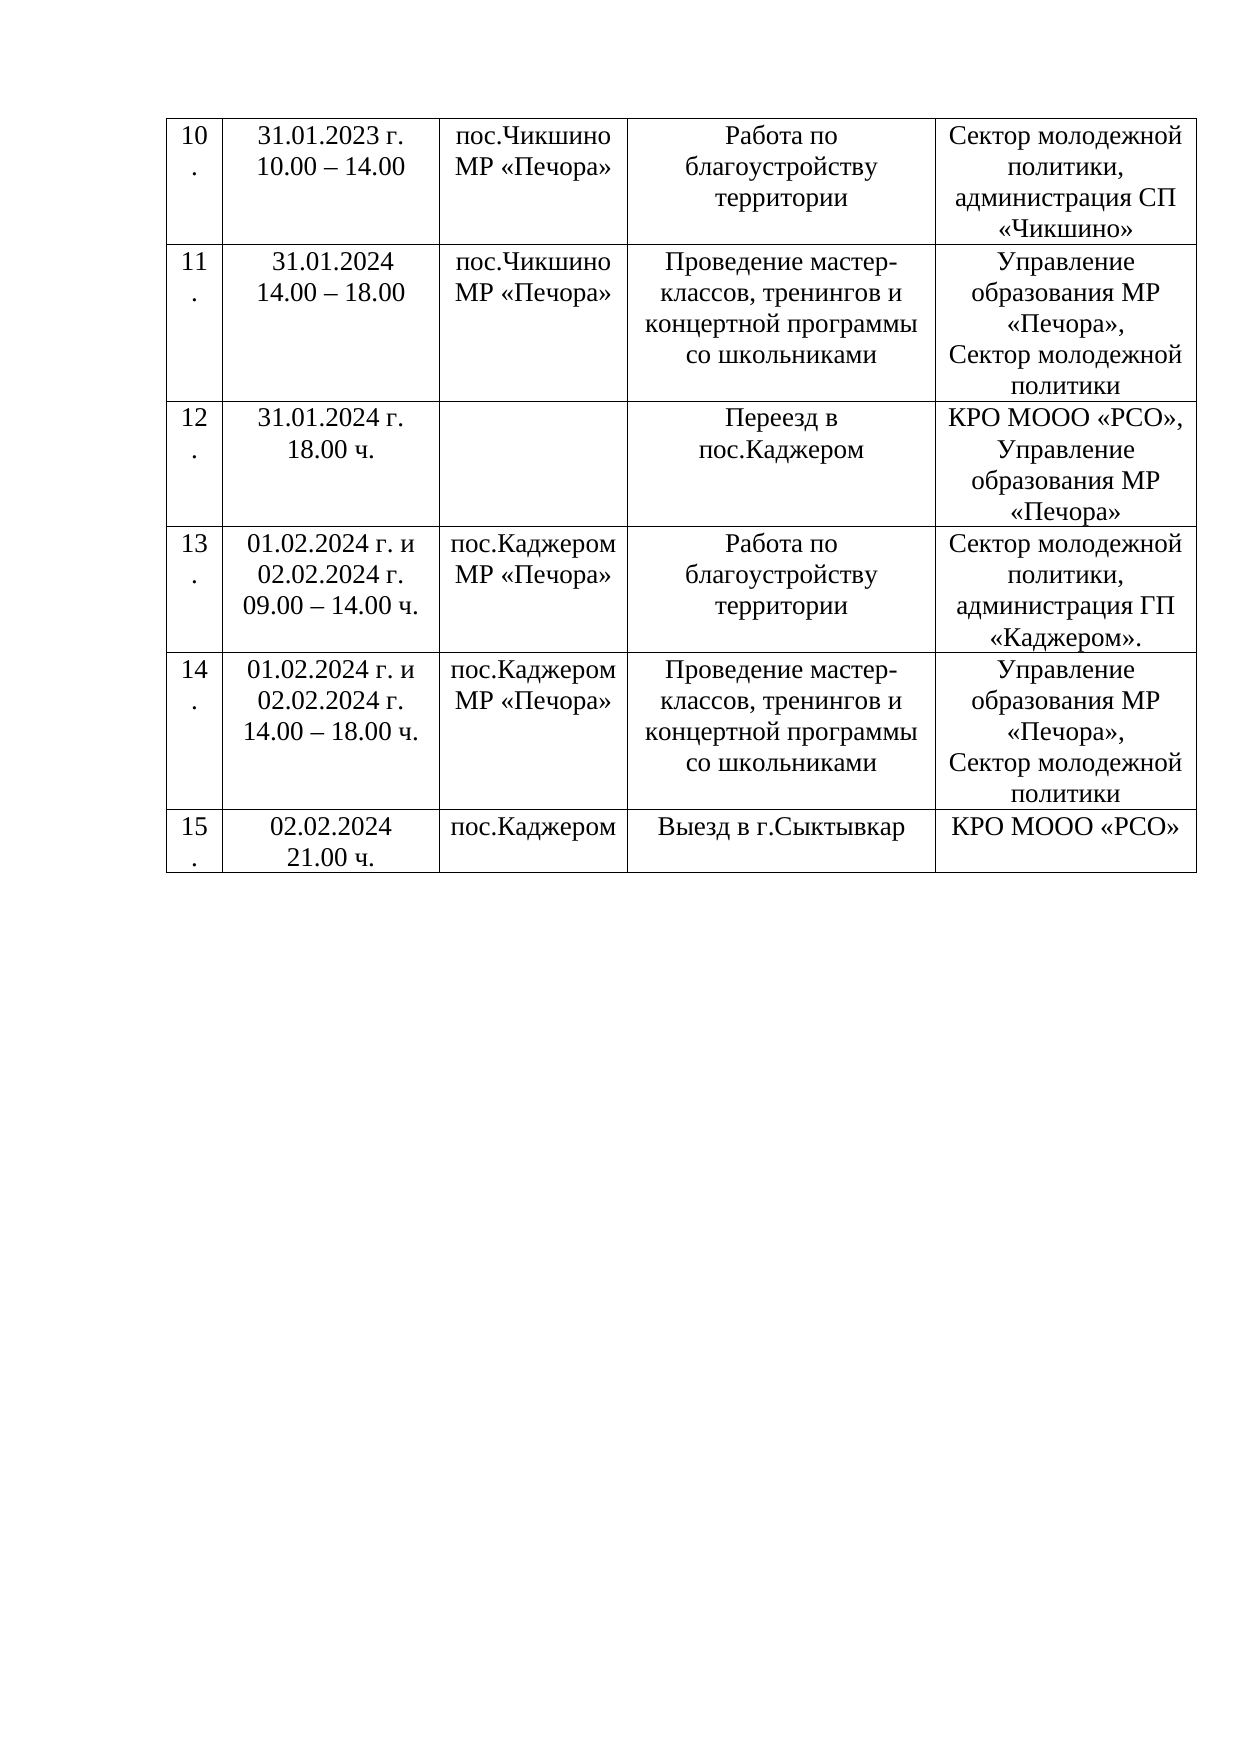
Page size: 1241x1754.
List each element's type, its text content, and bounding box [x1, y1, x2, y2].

table_cell 12. [167, 402, 222, 526]
table_cell пос.Каджером МР «Печора» [440, 653, 627, 808]
table_cell Работа по благоустройству территории [628, 119, 935, 244]
table_cell Переезд в пос.Каджером [628, 402, 935, 526]
table_cell Сектор молодежной политики, администрация СП «Чикшино» [936, 119, 1196, 244]
table_cell 31.01.2024 г. 18.00 ч. [223, 402, 439, 526]
table_cell 01.02.2024 г. и 02.02.2024 г. 09.00 – 14.00 ч. [223, 527, 439, 652]
table_cell КРО МООО «РСО», Управление образования МР «Печора» [936, 402, 1196, 526]
table_cell 01.02.2024 г. и 02.02.2024 г. 14.00 – 18.00 ч. [223, 653, 439, 808]
table_cell пос.Каджером МР «Печора» [440, 527, 627, 652]
table_cell 13. [167, 527, 222, 652]
table_cell Управление образования МР «Печора», Сектор молодежной политики [936, 653, 1196, 808]
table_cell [628, 245, 935, 401]
table_cell 15. [167, 810, 222, 872]
table_cell 31.01.2024 14.00 – 18.00 [223, 245, 439, 401]
table_cell 10. [167, 119, 222, 244]
table_cell пос.Каджером [440, 810, 627, 872]
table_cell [936, 245, 1196, 401]
table_cell [440, 402, 627, 526]
table_cell пос.Чикшино МР «Печора» [440, 245, 627, 401]
table_cell 31.01.2023 г. 10.00 – 14.00 [223, 119, 439, 244]
table_cell КРО МООО «РСО» [936, 810, 1196, 872]
table_cell Выезд в г.Сыктывкар [628, 810, 935, 872]
table_cell 14. [167, 653, 222, 808]
table_cell 02.02.2024 21.00 ч. [223, 810, 439, 872]
table_cell пос.Чикшино МР «Печора» [440, 119, 627, 244]
table_cell Сектор молодежной политики, администрация ГП «Каджером». [936, 527, 1196, 652]
table_cell Работа по благоустройству территории [628, 527, 935, 652]
table_cell Проведение мастер-классов, тренингов и концертной программы со школьниками [628, 653, 935, 808]
table_cell 11. [167, 245, 222, 401]
